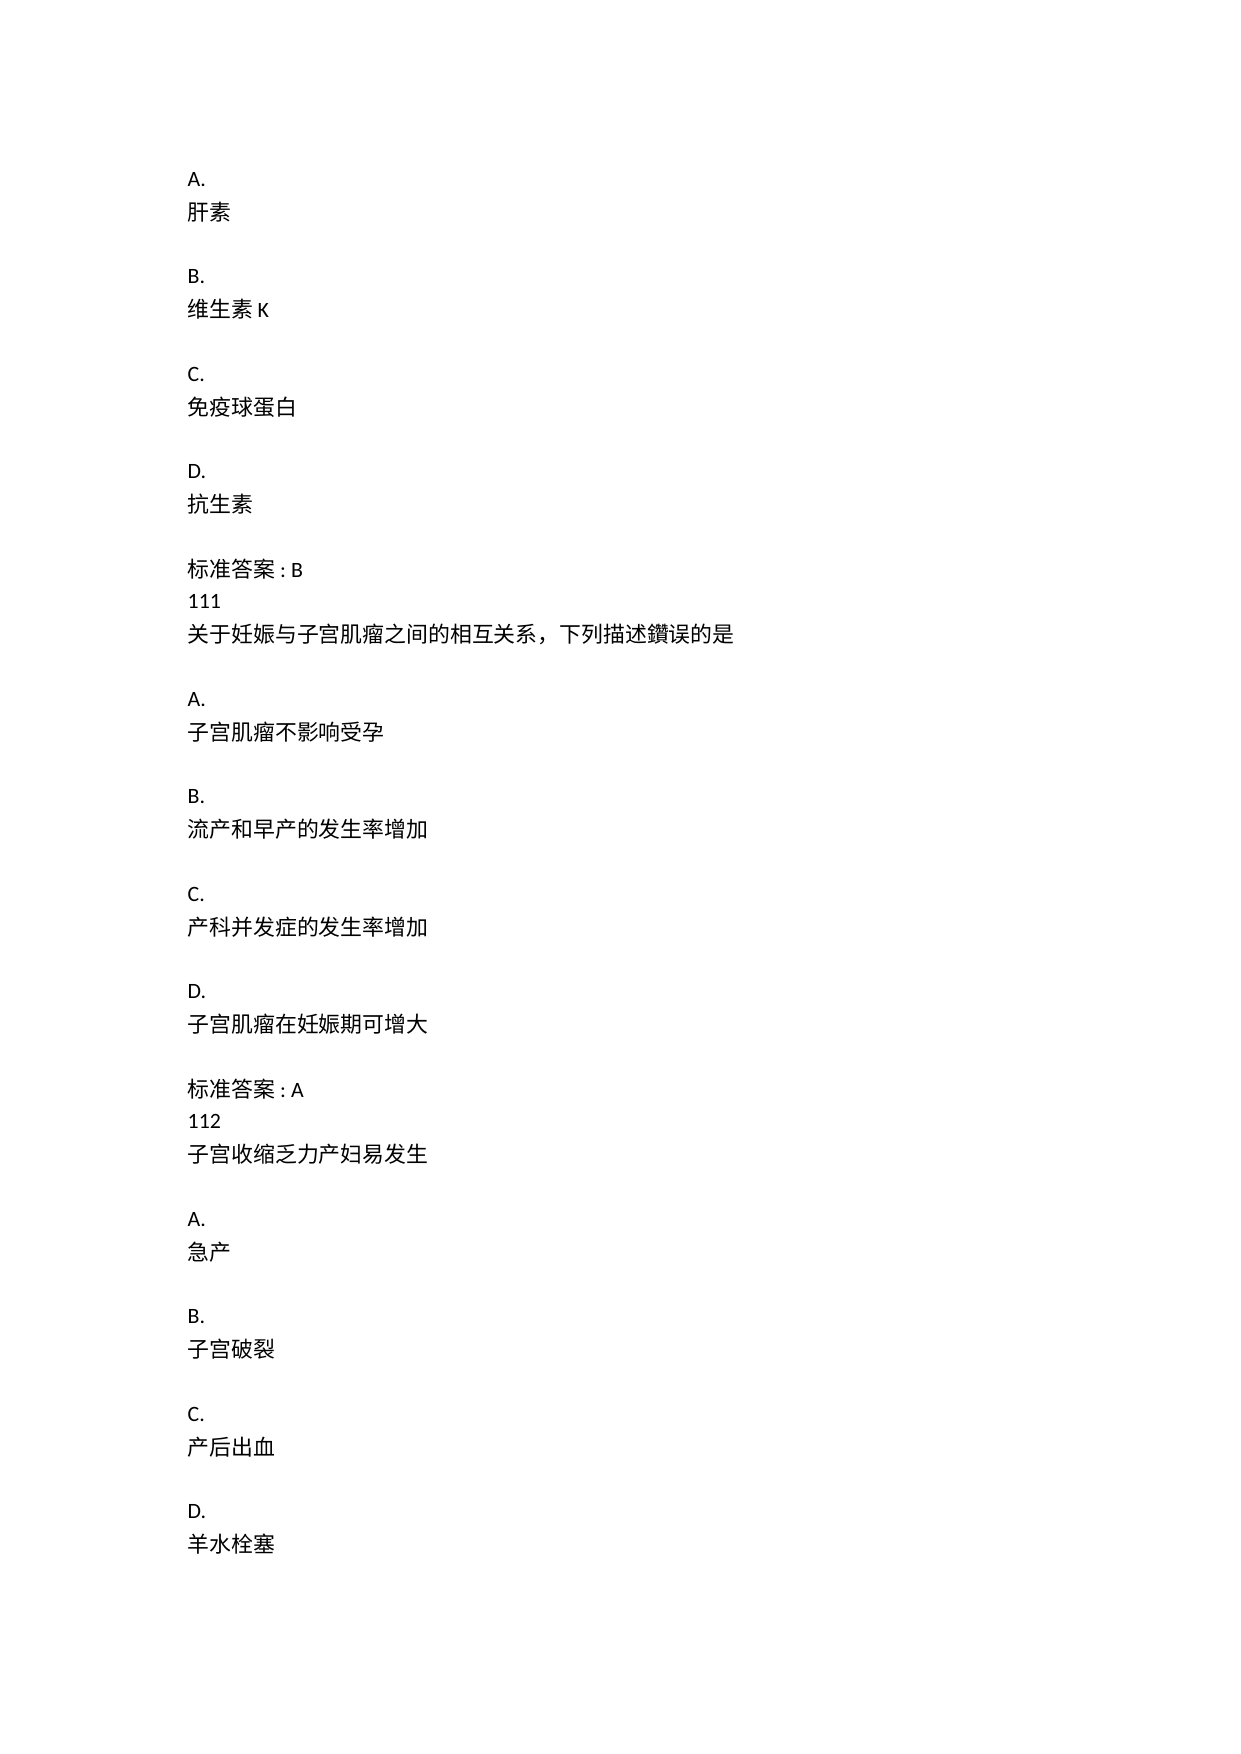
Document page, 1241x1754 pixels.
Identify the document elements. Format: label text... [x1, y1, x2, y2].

text C. [187, 877, 1053, 909]
text A. [187, 682, 1053, 714]
text D. [187, 454, 1053, 487]
text 子宫肌瘤在妊娠期可增大 [187, 1007, 1053, 1039]
text 羊水栓塞 [187, 1527, 1053, 1559]
text B. [187, 1299, 1053, 1332]
text 111 [187, 584, 1053, 617]
text 标准答案 : A [187, 1072, 1053, 1104]
text 流产和早产的发生率增加 [187, 812, 1053, 844]
text C. [187, 357, 1053, 389]
text 免疫球蛋白 [187, 389, 1053, 422]
text 产后出血 [187, 1429, 1053, 1462]
text C. [187, 1397, 1053, 1429]
text 关于妊娠与子宫肌瘤之间的相互关系，下列描述鑽误的是 [187, 617, 1053, 649]
text A. [187, 1202, 1053, 1234]
text B. [187, 779, 1053, 812]
text D. [187, 1494, 1053, 1527]
text 112 [187, 1104, 1053, 1137]
text 急产 [187, 1234, 1053, 1267]
text 子宫收缩乏力产妇易发生 [187, 1137, 1053, 1169]
text 标准答案 : B [187, 552, 1053, 584]
text 子宫破裂 [187, 1332, 1053, 1364]
text 子宫肌瘤不影响受孕 [187, 714, 1053, 747]
text 产科并发症的发生率增加 [187, 909, 1053, 942]
text A. [187, 162, 1053, 194]
text 肝素 [187, 194, 1053, 227]
text D. [187, 974, 1053, 1007]
text 抗生素 [187, 487, 1053, 519]
text B. [187, 259, 1053, 292]
text 维生素K [187, 292, 1053, 324]
